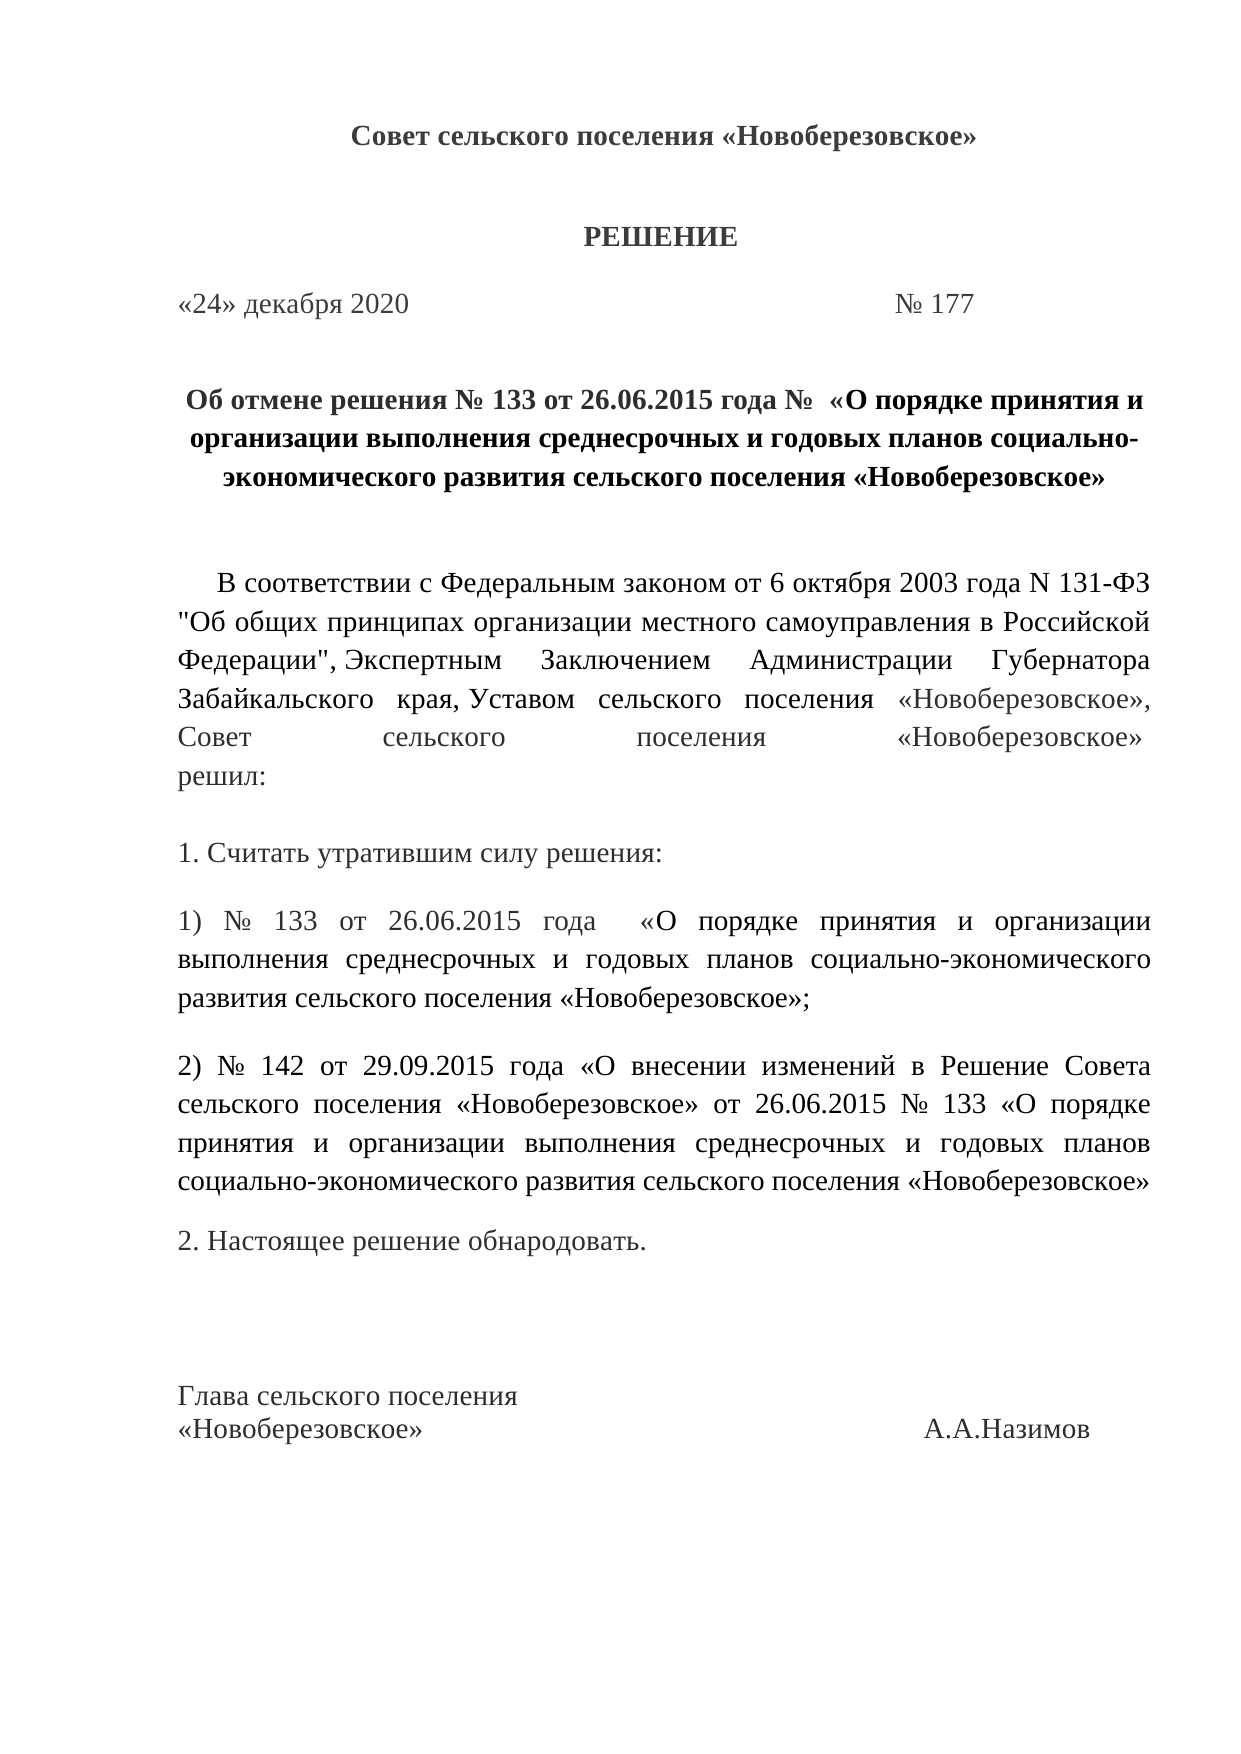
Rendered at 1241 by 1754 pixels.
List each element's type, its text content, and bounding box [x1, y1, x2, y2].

text РЕШЕНИЕ [177, 219, 1152, 252]
text 1) № 133 от 26.06.2015 года «О порядке принятия и организации выполнения среднесрочных и годовых планов социально-экономического развития сельского поселения «Новоберезовское»; [177, 903, 1152, 1013]
text Глава сельского поселения [177, 1378, 1152, 1411]
text «Новоберезовское» А.А.Назимов [177, 1411, 1152, 1445]
text «24» декабря 2020 № 177 [177, 286, 1152, 319]
text 2) № 142 от 29.09.2015 года «О внесении изменений в Решение Совета сельского поселения «Новоберезовское» от 26.06.2015 № 133 «О порядке принятия и организации выполнения среднесрочных и годовых планов социально-экономического развития сельского поселения «Новоберезовское» [177, 1048, 1152, 1197]
text 2. Настоящее решение обнародовать. [177, 1223, 1152, 1256]
text Об отмене решения № 133 от 26.06.2015 года № «О порядке принятия и организации выполнения среднесрочных и годовых планов социально-экономического развития сельского поселения «Новоберезовское» [177, 382, 1152, 493]
text В соответствии с Федеральным законом от 6 октября 2003 года N 131-ФЗ "Об общих принципах организации местного самоуправления в Российской Федерации", Экспертным Заключением Администрации Губернатора Забайкальского края, Уставом сельского поселения «Новоберезовское», Совет сельского поселения «Новоберезовское» решил: 1. Считать утратившим силу решения: [177, 527, 1152, 869]
text Совет сельского поселения «Новоберезовское» [177, 118, 1152, 152]
